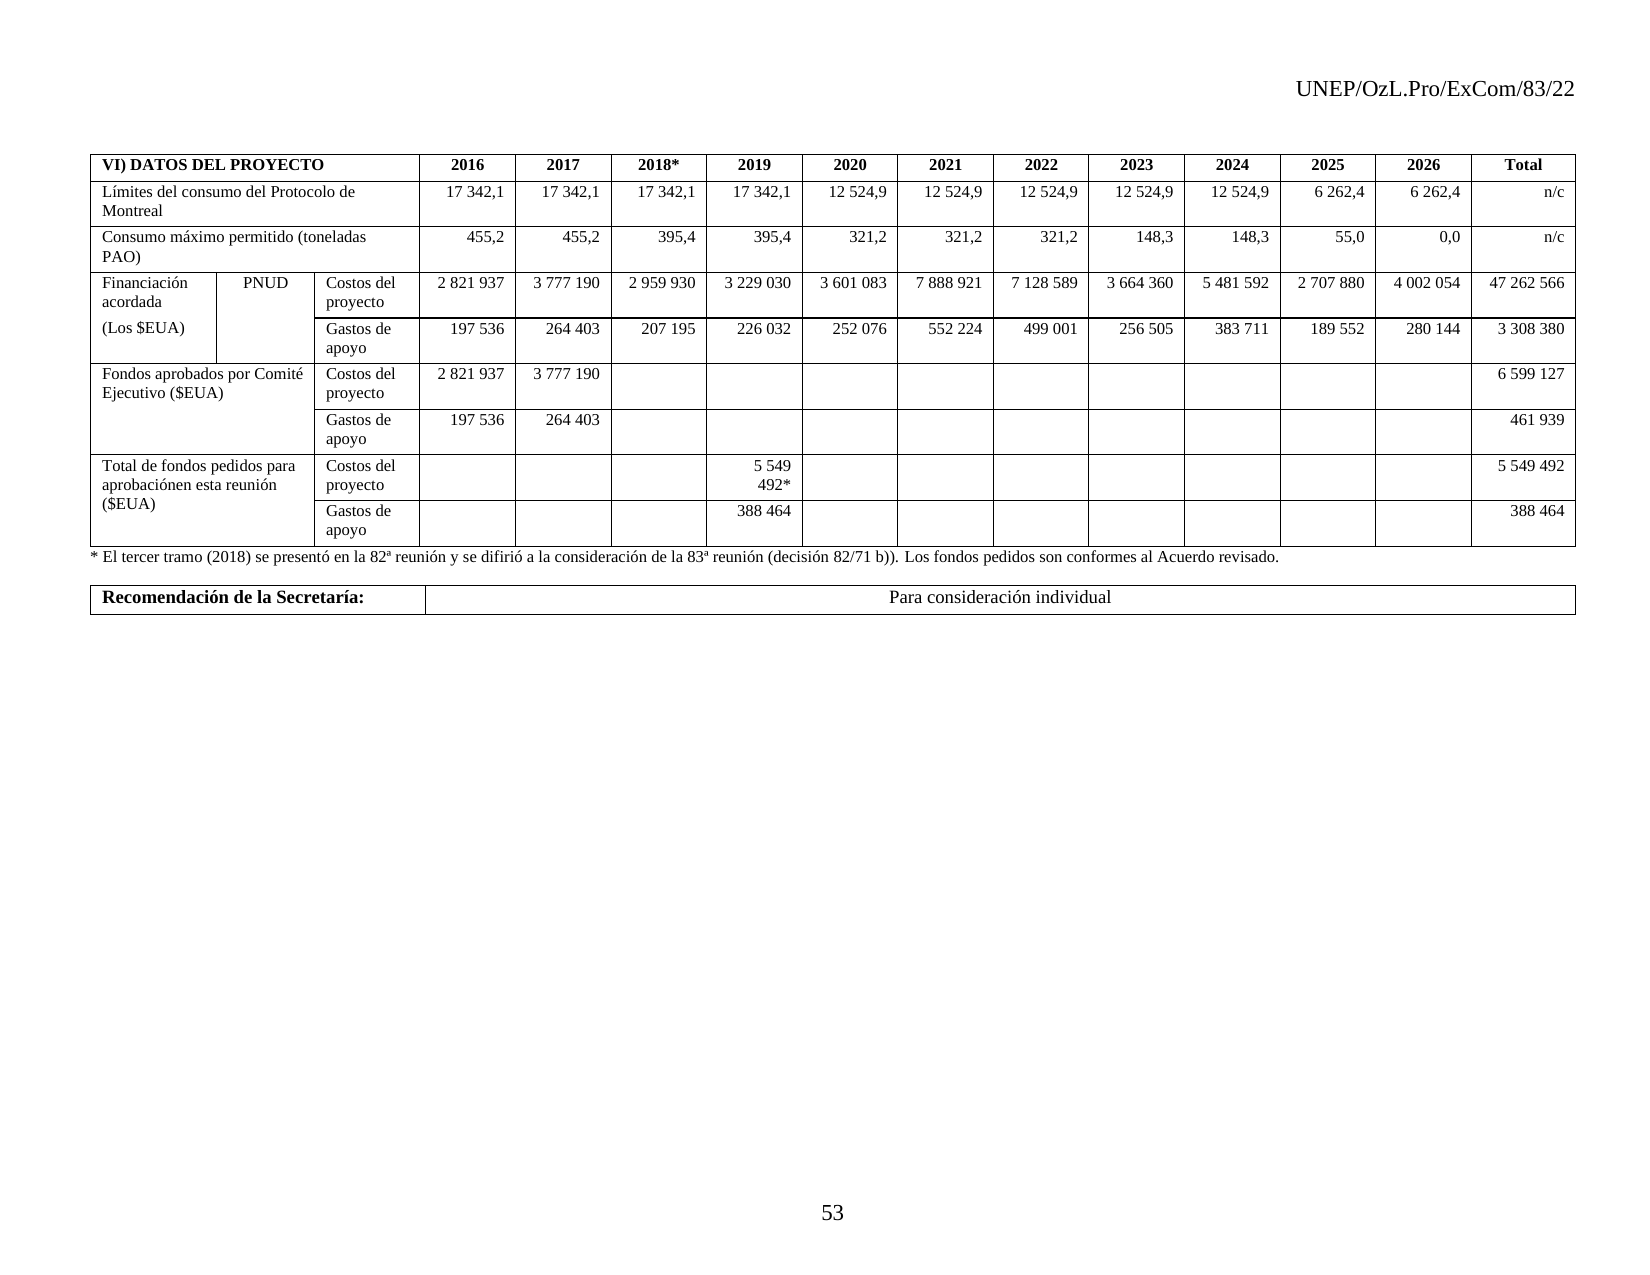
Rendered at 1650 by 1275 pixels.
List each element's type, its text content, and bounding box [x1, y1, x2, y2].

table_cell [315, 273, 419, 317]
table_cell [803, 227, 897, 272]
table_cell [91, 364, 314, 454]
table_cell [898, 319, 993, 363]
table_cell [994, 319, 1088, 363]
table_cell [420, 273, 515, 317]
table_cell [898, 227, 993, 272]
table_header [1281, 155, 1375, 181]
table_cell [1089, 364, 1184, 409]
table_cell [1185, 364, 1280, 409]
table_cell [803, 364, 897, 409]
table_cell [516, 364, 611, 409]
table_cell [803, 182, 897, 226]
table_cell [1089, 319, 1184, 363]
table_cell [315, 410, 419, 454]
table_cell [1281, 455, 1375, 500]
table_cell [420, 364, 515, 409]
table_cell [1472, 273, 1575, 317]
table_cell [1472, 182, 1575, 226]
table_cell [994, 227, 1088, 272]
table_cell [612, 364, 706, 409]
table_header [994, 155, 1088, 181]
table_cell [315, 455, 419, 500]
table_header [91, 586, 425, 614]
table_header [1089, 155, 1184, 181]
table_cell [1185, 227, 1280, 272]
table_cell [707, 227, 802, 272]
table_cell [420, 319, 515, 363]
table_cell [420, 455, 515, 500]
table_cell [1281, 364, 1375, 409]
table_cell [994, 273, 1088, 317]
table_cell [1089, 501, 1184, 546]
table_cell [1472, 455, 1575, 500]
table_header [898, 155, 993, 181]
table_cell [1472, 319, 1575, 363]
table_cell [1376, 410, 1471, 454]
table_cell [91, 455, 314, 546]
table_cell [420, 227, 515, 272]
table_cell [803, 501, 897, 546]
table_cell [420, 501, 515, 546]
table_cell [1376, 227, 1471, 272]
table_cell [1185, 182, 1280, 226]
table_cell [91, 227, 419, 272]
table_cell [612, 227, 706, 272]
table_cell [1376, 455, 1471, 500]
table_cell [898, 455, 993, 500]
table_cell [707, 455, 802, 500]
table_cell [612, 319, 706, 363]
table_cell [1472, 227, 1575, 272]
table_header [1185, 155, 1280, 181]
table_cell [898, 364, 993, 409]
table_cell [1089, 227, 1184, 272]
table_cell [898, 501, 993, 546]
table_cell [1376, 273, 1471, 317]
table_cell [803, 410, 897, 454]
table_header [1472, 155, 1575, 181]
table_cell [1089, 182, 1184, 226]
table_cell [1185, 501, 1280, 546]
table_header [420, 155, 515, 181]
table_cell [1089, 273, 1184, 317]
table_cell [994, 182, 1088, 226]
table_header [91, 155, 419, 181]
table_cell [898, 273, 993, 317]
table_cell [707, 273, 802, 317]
list * El tercer tramo (2018) se presentó en la 82ª reunión y se difirió a la consideración de la 83ª reunión (decisión 82/71 b)). Los fondos pedidos son conformes al Acuerdo revisado. [90, 547, 1575, 566]
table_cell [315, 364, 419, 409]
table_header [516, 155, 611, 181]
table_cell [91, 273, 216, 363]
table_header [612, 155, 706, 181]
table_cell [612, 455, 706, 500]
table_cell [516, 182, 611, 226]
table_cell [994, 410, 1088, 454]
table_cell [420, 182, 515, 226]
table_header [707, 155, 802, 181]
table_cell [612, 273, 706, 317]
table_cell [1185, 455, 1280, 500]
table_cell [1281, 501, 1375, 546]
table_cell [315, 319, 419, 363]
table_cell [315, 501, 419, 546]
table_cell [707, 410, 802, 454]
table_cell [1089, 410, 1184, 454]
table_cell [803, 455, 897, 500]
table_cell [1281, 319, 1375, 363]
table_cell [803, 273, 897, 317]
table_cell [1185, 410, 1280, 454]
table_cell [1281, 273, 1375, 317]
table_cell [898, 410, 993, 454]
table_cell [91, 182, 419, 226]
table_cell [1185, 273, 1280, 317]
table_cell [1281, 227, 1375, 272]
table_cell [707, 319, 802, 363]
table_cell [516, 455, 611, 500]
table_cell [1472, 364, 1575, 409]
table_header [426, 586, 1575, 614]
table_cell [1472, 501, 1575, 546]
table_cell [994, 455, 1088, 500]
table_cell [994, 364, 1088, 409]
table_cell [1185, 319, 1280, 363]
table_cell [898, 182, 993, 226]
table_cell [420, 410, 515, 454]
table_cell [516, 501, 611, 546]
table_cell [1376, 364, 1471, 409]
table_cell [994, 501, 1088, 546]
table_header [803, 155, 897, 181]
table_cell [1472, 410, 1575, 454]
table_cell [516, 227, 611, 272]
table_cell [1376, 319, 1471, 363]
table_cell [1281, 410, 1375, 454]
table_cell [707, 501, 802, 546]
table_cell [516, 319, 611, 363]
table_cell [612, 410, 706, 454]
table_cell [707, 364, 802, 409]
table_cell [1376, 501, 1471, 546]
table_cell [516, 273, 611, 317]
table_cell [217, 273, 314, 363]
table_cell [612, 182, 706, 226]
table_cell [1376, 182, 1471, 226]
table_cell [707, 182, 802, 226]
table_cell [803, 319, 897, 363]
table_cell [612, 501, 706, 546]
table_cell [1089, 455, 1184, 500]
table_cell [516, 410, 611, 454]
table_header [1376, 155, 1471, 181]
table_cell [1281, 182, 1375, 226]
